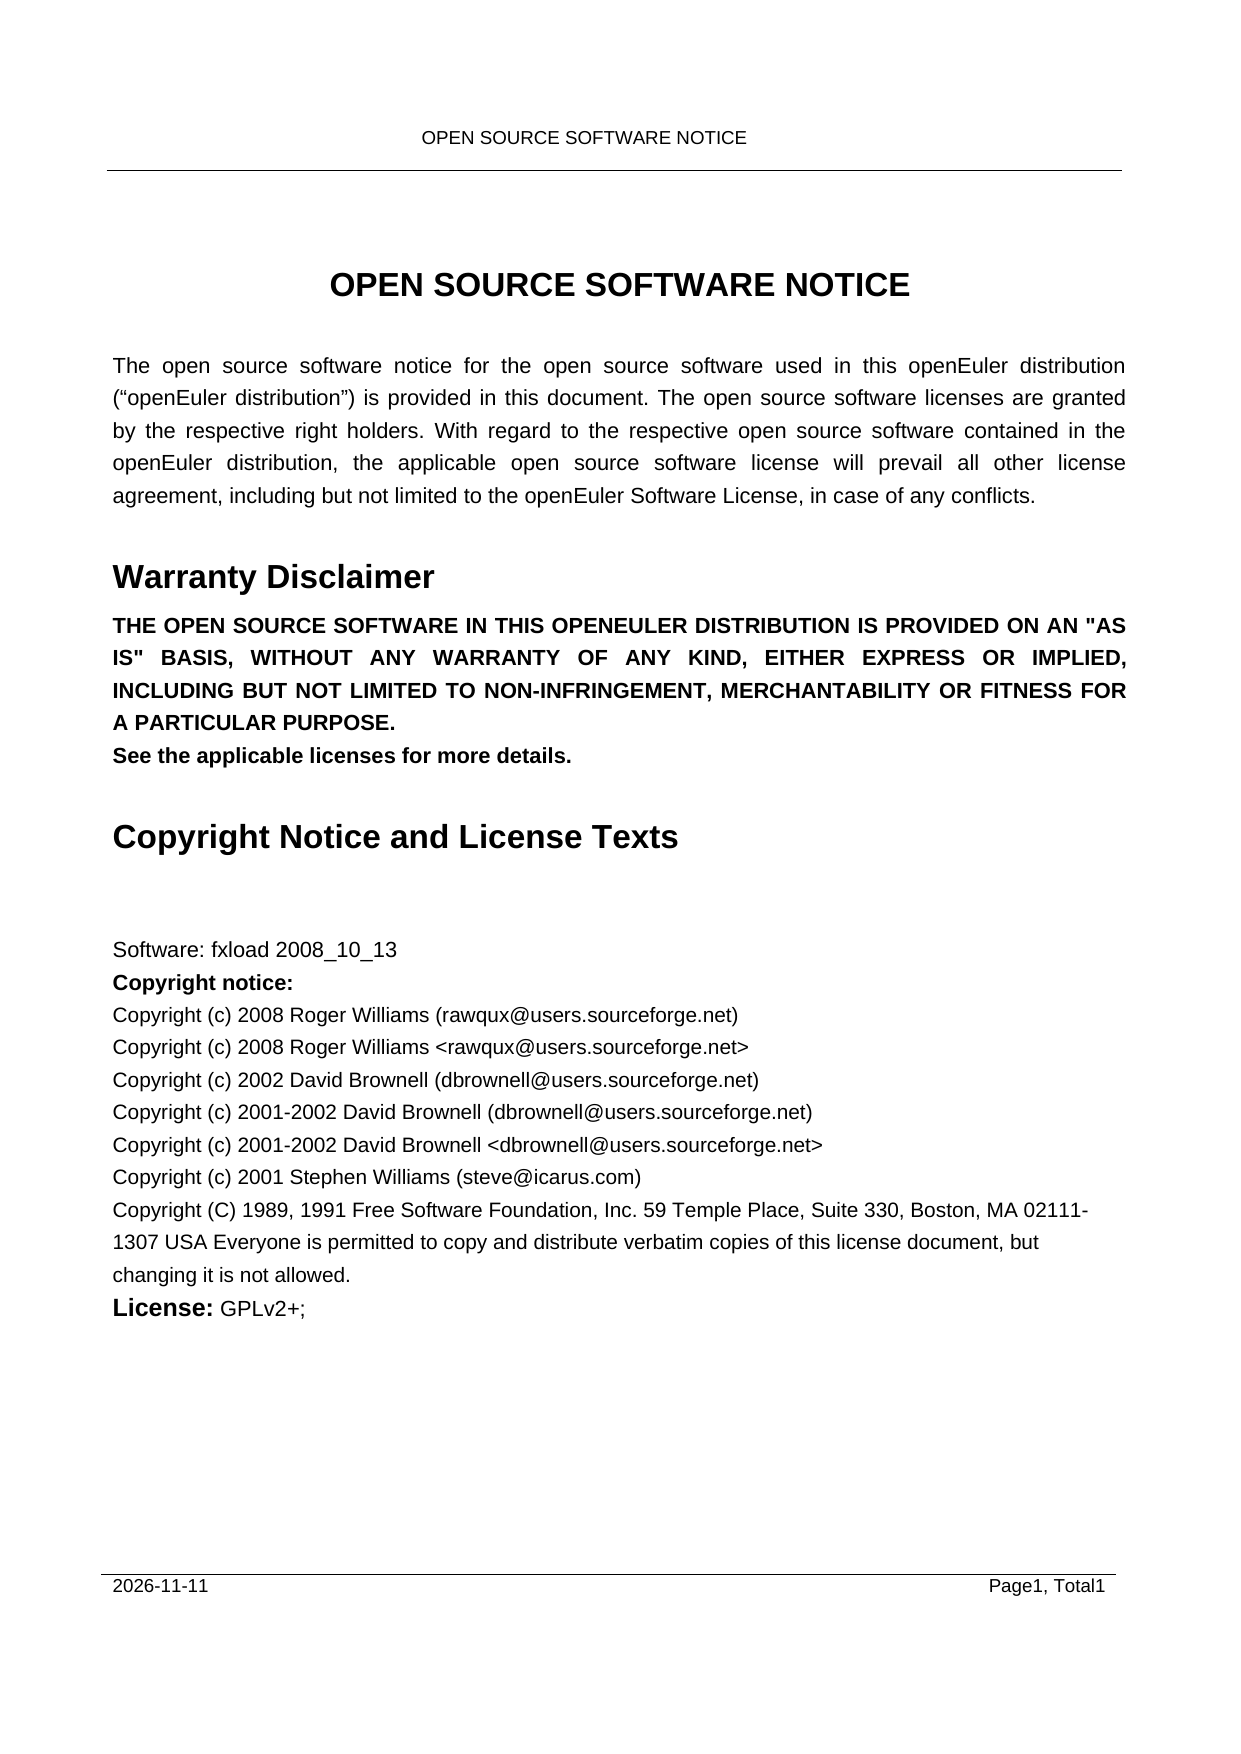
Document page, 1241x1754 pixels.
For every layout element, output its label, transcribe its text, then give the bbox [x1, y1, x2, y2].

text Copyright (c) 2002 David Brownell (dbrownell@users.sourceforge.net) [112, 1063, 1128, 1096]
text OPEN SOURCE SOFTWARE NOTICE [112, 251, 1128, 316]
text Copyright (c) 2001-2002 David Brownell (dbrownell@users.sourceforge.net) [112, 1096, 1128, 1128]
text Copyright (c) 2008 Roger Williams <rawqux@users.sourceforge.net> [112, 1031, 1128, 1063]
text Copyright (c) 2001-2002 David Brownell <dbrownell@users.sourceforge.net> [112, 1128, 1128, 1161]
text THE OPEN SOURCE SOFTWARE IN THIS OPENEULER DISTRIBUTION IS PROVIDED ON AN "AS IS" BASIS, WITHOUT ANY WARRANTY OF ANY KIND, EITHER EXPRESS OR IMPLIED, INCLUDING BUT NOT LIMITED TO NON-INFRINGEMENT, MERCHANTABILITY OR FITNESS FOR A PARTICULAR PURPOSE. See the applicable licenses for more details. [112, 609, 1128, 771]
text Warranty Disclaimer [112, 544, 1128, 609]
text Software: fxload 2008_10_13 [112, 933, 1128, 966]
text License: GPLv2+; [112, 1291, 1128, 1388]
text Copyright notice: [112, 966, 1128, 998]
text The open source software notice for the open source software used in this openEuler distribution (“openEuler distribution”) is provided in this document. The open source software licenses are granted by the respective right holders. With regard to the respective open source software contained in the openEuler distribution, the applicable open source software license will prevail all other license agreement, including but not limited to the openEuler Software License, in case of any conflicts. [112, 349, 1128, 511]
text Copyright (c) 2008 Roger Williams (rawqux@users.sourceforge.net) [112, 998, 1128, 1031]
text Copyright Notice and License Texts [112, 804, 1128, 869]
text Copyright (c) 2001 Stephen Williams (steve@icarus.com) [112, 1161, 1128, 1193]
text Copyright (C) 1989, 1991 Free Software Foundation, Inc. 59 Temple Place, Suite 330, Boston, MA 02111-1307 USA Everyone is permitted to copy and distribute verbatim copies of this license document, but changing it is not allowed. [112, 1193, 1128, 1291]
